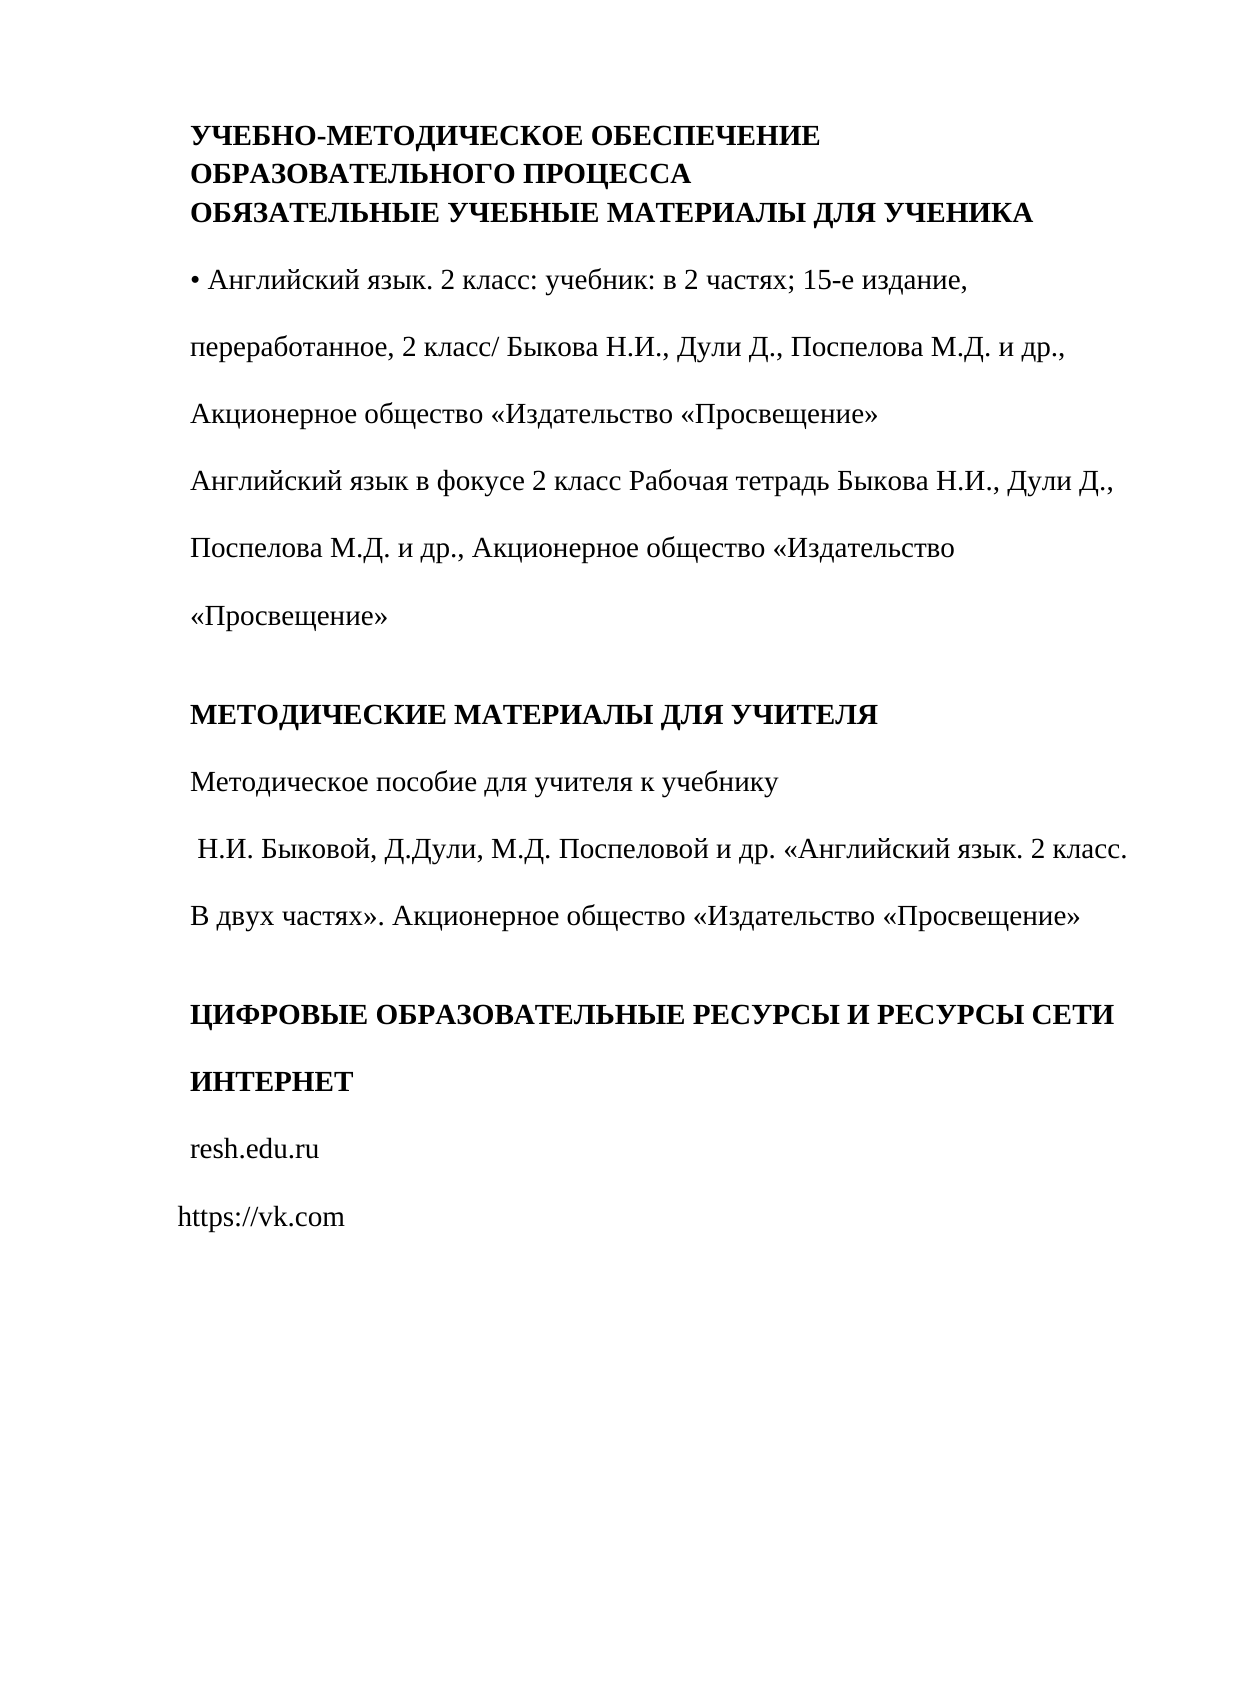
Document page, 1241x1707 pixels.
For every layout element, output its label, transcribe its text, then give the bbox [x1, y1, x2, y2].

text ОБЯЗАТЕЛЬНЫЕ УЧЕБНЫЕ МАТЕРИАЛЫ ДЛЯ УЧЕНИКА [190, 195, 1152, 229]
text Методическое пособие для учителя к учебнику Н.И. Быковой, Д.Дули, М.Д. Поспеловой и др. «Английский язык. 2 класс. В двух частях». Акционерное общество «Издательство «Просвещение» [190, 764, 1152, 932]
text Английский язык в фокусе 2 класс Рабочая тетрадь Быкова Н.И., Дули Д., Поспелова М.Д. и др., Акционерное общество «Издательство «Просвещение» [190, 463, 1152, 631]
text ЦИФРОВЫЕ ОБРАЗОВАТЕЛЬНЫЕ РЕСУРСЫ И РЕСУРСЫ СЕТИ ИНТЕРНЕТ [190, 997, 1152, 1098]
text МЕТОДИЧЕСКИЕ МАТЕРИАЛЫ ДЛЯ УЧИТЕЛЯ [190, 697, 1152, 731]
text https://vk.com [177, 1199, 1152, 1232]
text • Английский язык. 2 класс: учебник: в 2 частях; 15-е издание, переработанное, 2 класс/ Быкова Н.И., Дули Д., Поспелова М.Д. и др., Акционерное общество «Издательство «Просвещение» [190, 262, 1152, 430]
text УЧЕБНО-МЕТОДИЧЕСКОЕ ОБЕСПЕЧЕНИЕ ОБРАЗОВАТЕЛЬНОГО ПРОЦЕССА [190, 118, 1152, 190]
text resh.edu.ru [190, 1132, 1152, 1165]
